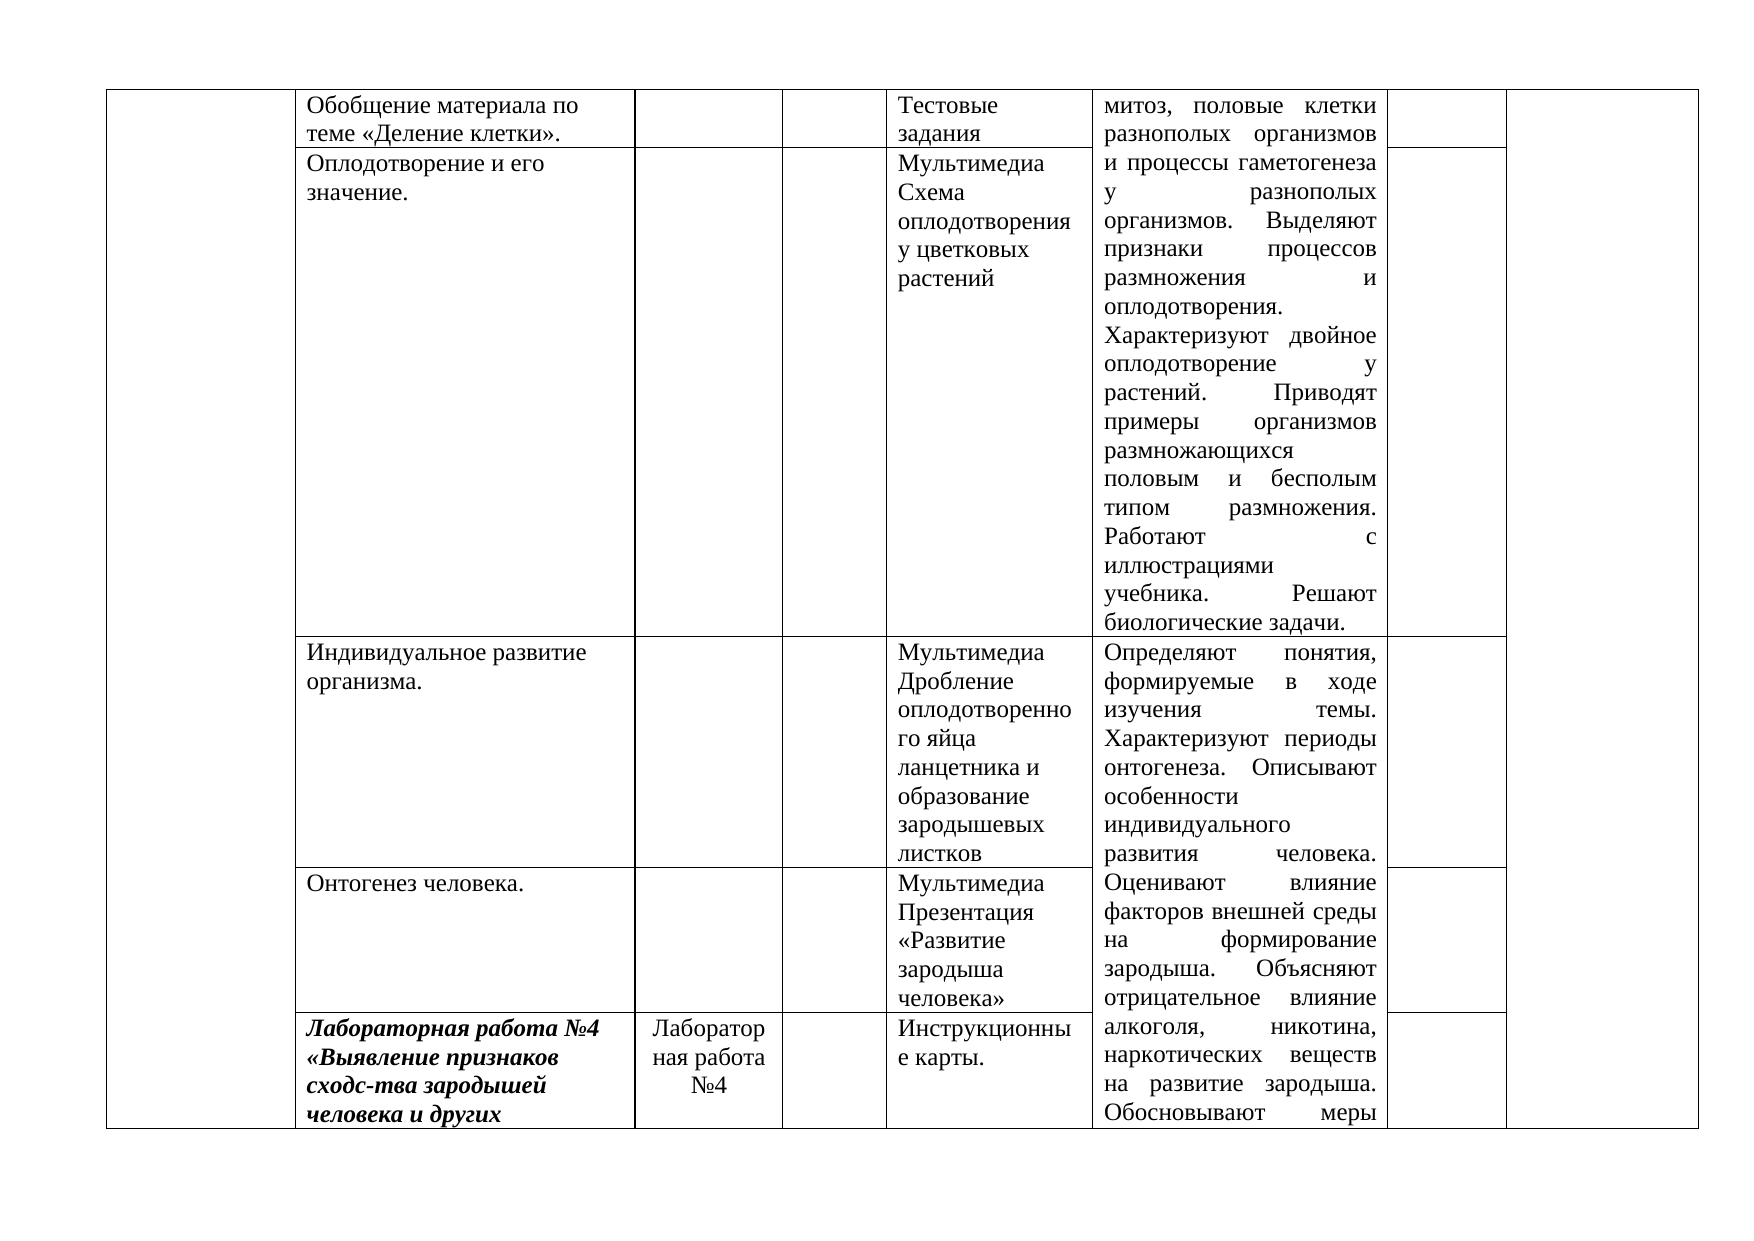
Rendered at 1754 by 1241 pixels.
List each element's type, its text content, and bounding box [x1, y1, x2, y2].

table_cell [887, 1013, 1092, 1128]
table_cell Мультимедиа Дробление оплодотворенного яйца ланцетника и образование зародышевых листков [887, 637, 1092, 867]
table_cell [296, 1013, 634, 1128]
table_cell [783, 868, 886, 1012]
table_cell [783, 90, 886, 147]
table_cell Тестовые задания [887, 90, 1092, 147]
table_cell [636, 148, 782, 636]
table_cell [1388, 1013, 1506, 1128]
table_cell [636, 637, 782, 867]
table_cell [636, 1013, 782, 1128]
table_cell [636, 868, 782, 1012]
table_cell [1388, 148, 1506, 636]
table_cell [783, 1013, 886, 1128]
table_cell Онтогенез человека. [296, 868, 634, 1012]
table_cell [1388, 637, 1506, 867]
table_cell Мультимедиа Презентация «Развитие зародыша человека» [887, 868, 1092, 1012]
table_cell Оплодотворение и его значение. [296, 148, 634, 636]
table_cell [783, 148, 886, 636]
table_cell [636, 90, 782, 147]
table_cell Индивидуальное развитие организма. [296, 637, 634, 867]
table_cell [1388, 90, 1506, 147]
table_cell Обобщение материала по теме «Деление клетки». [296, 90, 634, 147]
table_cell [783, 637, 886, 867]
table_cell Мультимедиа Схема оплодотворения у цветковых растений [887, 148, 1092, 636]
table_cell Определяют понятия, формируемые в ходе изучения темы. Характеризуют периоды онтогенеза. Описывают особенности индивидуального развития человека. Оценивают влияние факторов внешней среды на формирование зародыша. Объясняют отрицательное влияние алкоголя, никотина, наркотических веществ на развитие зародыша. Обосновывают меры профилактики вредных привычек. Сравнивают эмбриональный и постэмбриональный периоды развития человека. Работают с иллюстрациями учебника. [1093, 637, 1387, 1128]
table_cell [1388, 868, 1506, 1012]
